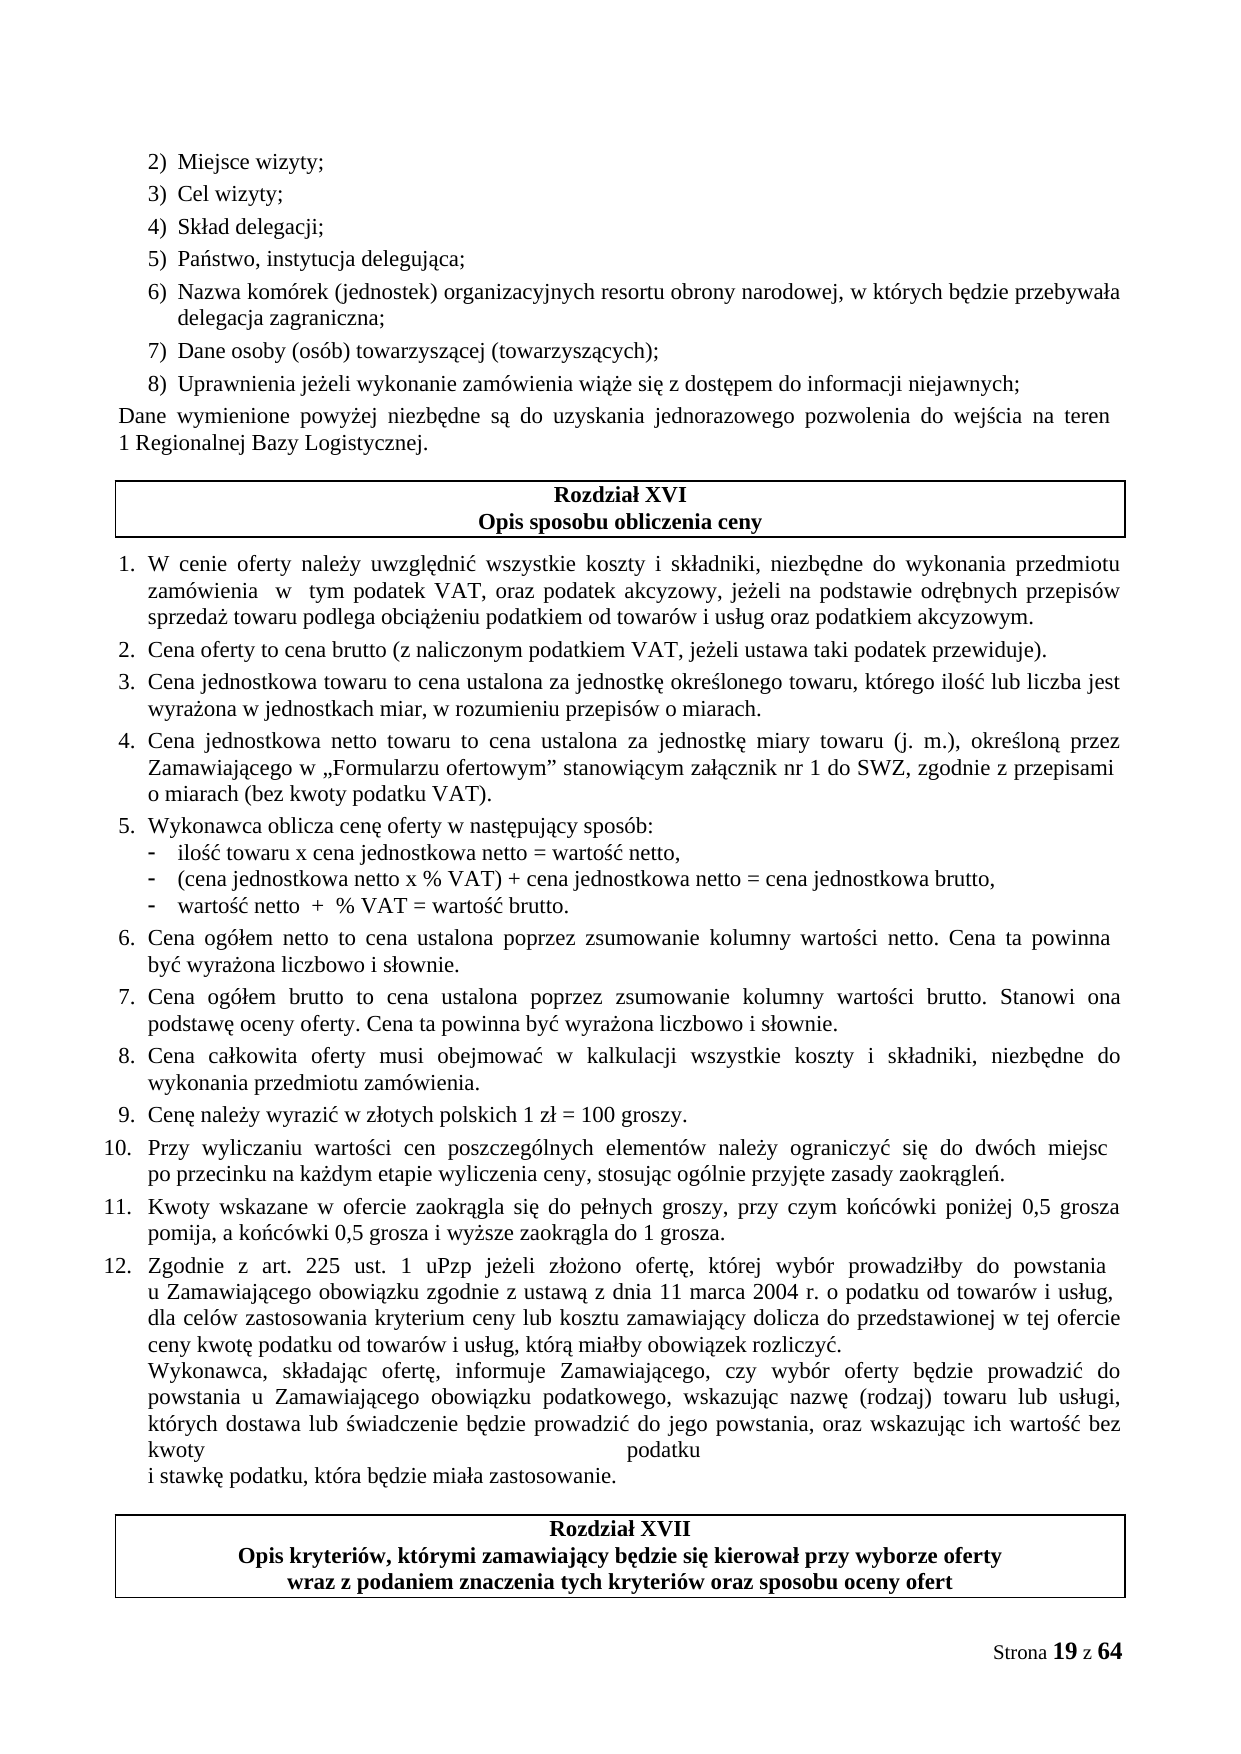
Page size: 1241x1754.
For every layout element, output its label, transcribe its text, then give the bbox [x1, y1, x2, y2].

list Cenę należy wyrazić w złotych polskich 1 zł = 100 groszy. [118, 1101, 1122, 1127]
list Przy wyliczaniu wartości cen poszczególnych elementów należy ograniczyć się do dwóch miejsc po przecinku na każdym etapie wyliczenia ceny, stosując ogólnie przyjęte zasady zaokrągleń. [103, 1134, 1122, 1186]
list Dane osoby (osób) towarzyszącej (towarzyszących); [148, 337, 1122, 363]
list Nazwa komórek (jednostek) organizacyjnych resortu obrony narodowej, w których będzie przebywała delegacja zagraniczna; [148, 278, 1122, 331]
list ilość towaru x cena jednostkowa netto = wartość netto, [148, 839, 1122, 865]
list Cena jednostkowa netto towaru to cena ustalona za jednostkę miary towaru (j. m.), określoną przez Zamawiającego w „Formularzu ofertowym” stanowiącym załącznik nr 1 do SWZ, zgodnie z przepisami o miarach (bez kwoty podatku VAT). [118, 727, 1122, 806]
list Cena jednostkowa towaru to cena ustalona za jednostkę określonego towaru, którego ilość lub liczba jest wyrażona w jednostkach miar, w rozumieniu przepisów o miarach. [118, 668, 1122, 721]
text Opis kryteriów, którymi zamawiający będzie się kierował przy wyborze oferty [118, 1542, 1122, 1567]
list Zgodnie z art. 225 ust. 1 uPzp jeżeli złożono ofertę, której wybór prowadziłby do powstania u Zamawiającego obowiązku zgodnie z ustawą z dnia 11 marca 2004 r. o podatku od towarów i usług, dla celów zastosowania kryterium ceny lub kosztu zamawiający dolicza do przedstawionej w tej ofercie ceny kwotę podatku od towarów i usług, którą miałby obowiązek rozliczyć. [103, 1252, 1122, 1357]
text Dane wymienione powyżej niezbędne są do uzyskania jednorazowego pozwolenia do wejścia na teren 1 Regionalnej Bazy Logistycznej. [118, 402, 1122, 455]
list Wykonawca oblicza cenę oferty w następujący sposób: [118, 813, 1122, 839]
text Rozdział XVII [116, 1516, 1124, 1542]
list (cena jednostkowa netto x % VAT) + cena jednostkowa netto = cena jednostkowa brutto, [148, 865, 1122, 892]
list wartość netto + % VAT = wartość brutto. [148, 892, 1122, 918]
text Opis sposobu obliczenia ceny [116, 506, 1124, 536]
list Państwo, instytucja delegująca; [148, 246, 1122, 272]
list Uprawnienia jeżeli wykonanie zamówienia wiąże się z dostępem do informacji niejawnych; [148, 370, 1122, 396]
text wraz z podaniem znaczenia tych kryteriów oraz sposobu oceny ofert [116, 1567, 1124, 1597]
text Wykonawca, składając ofertę, informuje Zamawiającego, czy wybór oferty będzie prowadzić do powstania u Zamawiającego obowiązku podatkowego, wskazując nazwę (rodzaj) towaru lub usługi, których dostawa lub świadczenie będzie prowadzić do jego powstania, oraz wskazując ich wartość bez kwoty podatku i stawkę podatku, która będzie miała zastosowanie. [148, 1357, 1122, 1489]
list Cel wizyty; [148, 180, 1122, 207]
text Rozdział XVI [116, 482, 1124, 506]
list Skład delegacji; [148, 213, 1122, 239]
list Cena ogółem netto to cena ustalona poprzez zsumowanie kolumny wartości netto. Cena ta powinna być wyrażona liczbowo i słownie. [118, 924, 1122, 977]
list Cena ogółem brutto to cena ustalona poprzez zsumowanie kolumny wartości brutto. Stanowi ona podstawę oceny oferty. Cena ta powinna być wyrażona liczbowo i słownie. [118, 983, 1122, 1036]
list Cena oferty to cena brutto (z naliczonym podatkiem VAT, jeżeli ustawa taki podatek przewiduje). [118, 636, 1122, 662]
list Miejsce wizyty; [148, 148, 1122, 174]
list W cenie oferty należy uwzględnić wszystkie koszty i składniki, niezbędne do wykonania przedmiotu zamówienia w tym podatek VAT, oraz podatek akcyzowy, jeżeli na podstawie odrębnych przepisów sprzedaż towaru podlega obciążeniu podatkiem od towarów i usług oraz podatkiem akcyzowym. [118, 550, 1122, 629]
list Kwoty wskazane w ofercie zaokrągla się do pełnych groszy, przy czym końcówki poniżej 0,5 grosza pomija, a końcówki 0,5 grosza i wyższe zaokrągla do 1 grosza. [103, 1193, 1122, 1245]
list Cena całkowita oferty musi obejmować w kalkulacji wszystkie koszty i składniki, niezbędne do wykonania przedmiotu zamówienia. [118, 1042, 1122, 1095]
